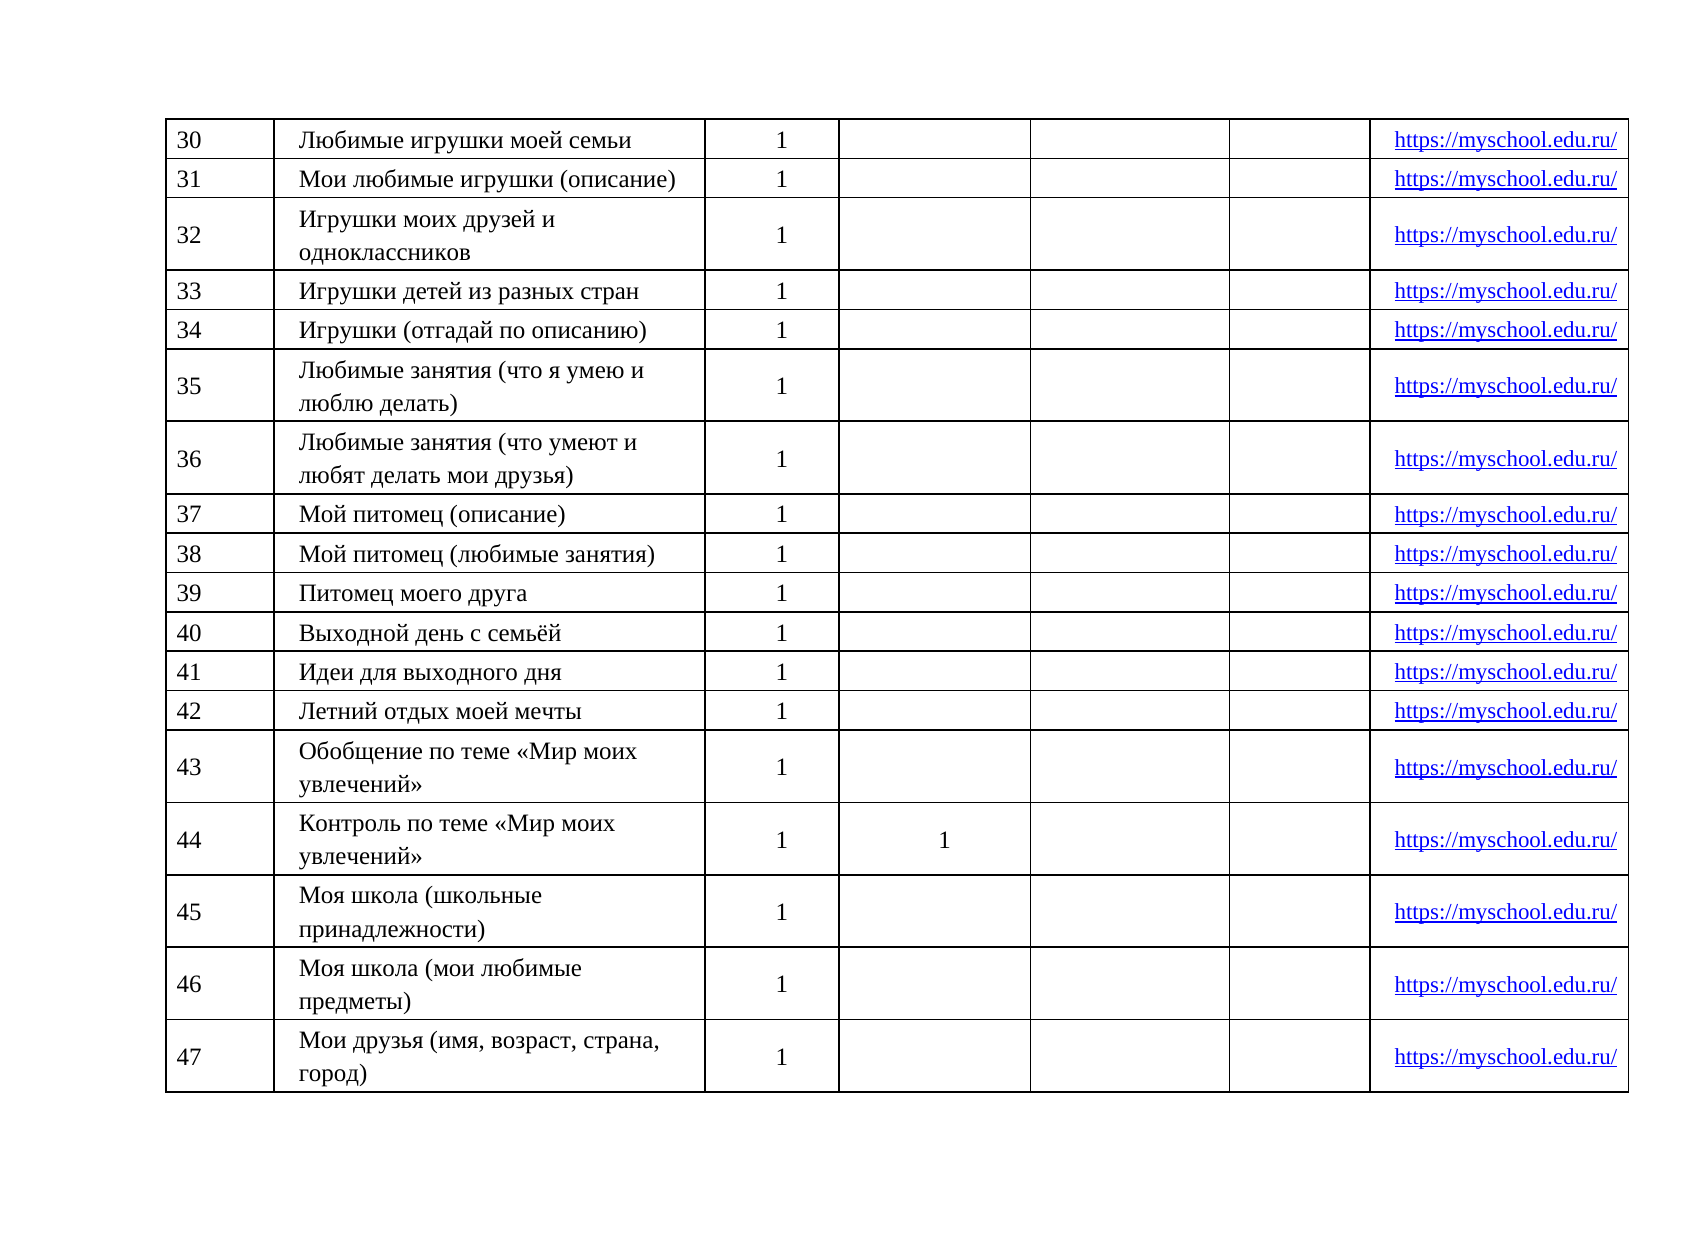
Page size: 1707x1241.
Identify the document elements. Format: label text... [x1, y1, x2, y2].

table_cell 1 [706, 120, 838, 157]
table_cell 1 [706, 534, 838, 572]
table_cell [1031, 495, 1229, 532]
table_cell [1031, 534, 1229, 572]
table_cell Мой питомец (описание) [275, 495, 704, 532]
table_cell [840, 495, 1030, 532]
table_cell 1 [706, 495, 838, 532]
table_cell Любимые занятия (что я умею и люблю делать) [275, 350, 704, 420]
table_cell https://myschool.edu.ru/ [1371, 422, 1628, 493]
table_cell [1371, 120, 1628, 157]
table_cell https://myschool.edu.ru/ [1371, 948, 1628, 1019]
table_cell 35 [167, 350, 273, 420]
table_cell [1031, 948, 1229, 1019]
table_cell [1230, 422, 1369, 493]
table_cell 31 [167, 159, 273, 197]
table_cell [1230, 350, 1369, 420]
table_cell 47 [167, 1020, 273, 1091]
table_cell [1230, 495, 1369, 532]
table_cell 33 [167, 271, 273, 309]
table_cell [840, 731, 1030, 801]
table_cell [840, 198, 1030, 269]
table_cell Летний отдых моей мечты [275, 691, 704, 729]
table_cell [840, 271, 1030, 309]
table_cell https://myschool.edu.ru/ [1371, 310, 1628, 348]
table_cell 44 [167, 803, 273, 874]
table_cell Мои любимые игрушки (описание) [275, 159, 704, 197]
table_cell [1031, 573, 1229, 611]
table_cell Питомец моего друга [275, 573, 704, 611]
table_cell https://myschool.edu.ru/ [1371, 691, 1628, 729]
table_cell [1230, 120, 1369, 157]
table_cell 1 [706, 422, 838, 493]
table_cell [1230, 652, 1369, 690]
table_cell Выходной день с семьёй [275, 613, 704, 650]
table_cell [1031, 731, 1229, 801]
table_cell 1 [706, 803, 838, 874]
table_cell https://myschool.edu.ru/ [1371, 731, 1628, 801]
table_cell https://myschool.edu.ru/ [1371, 159, 1628, 197]
table_cell 37 [167, 495, 273, 532]
table_cell 1 [706, 350, 838, 420]
table_cell 40 [167, 613, 273, 650]
table_cell 34 [167, 310, 273, 348]
table_cell [1230, 691, 1369, 729]
table_cell [1230, 310, 1369, 348]
table_cell 1 [706, 948, 838, 1019]
table_cell https://myschool.edu.ru/ [1371, 803, 1628, 874]
table_cell [1230, 198, 1369, 269]
table_cell 32 [167, 198, 273, 269]
table_cell https://myschool.edu.ru/ [1371, 271, 1628, 309]
table_cell [1230, 948, 1369, 1019]
table_cell [1031, 120, 1229, 157]
table_cell [1031, 159, 1229, 197]
table_cell Обобщение по теме «Мир моих увлечений» [275, 731, 704, 801]
table_cell 1 [706, 159, 838, 197]
table_cell [840, 310, 1030, 348]
table_cell 1 [706, 876, 838, 946]
table_cell [840, 573, 1030, 611]
table_cell Любимые игрушки моей семьи [275, 120, 704, 157]
table_cell 1 [706, 1020, 838, 1091]
table_cell [840, 422, 1030, 493]
table_cell [1031, 1020, 1229, 1091]
table_cell Любимые занятия (что умеют и любят делать мои друзья) [275, 422, 704, 493]
table_cell 43 [167, 731, 273, 801]
table_cell [1230, 271, 1369, 309]
table_cell 1 [706, 198, 838, 269]
table_cell [840, 120, 1030, 157]
table_cell https://myschool.edu.ru/ [1371, 613, 1628, 650]
table_cell https://myschool.edu.ru/ [1371, 198, 1628, 269]
table_cell [1031, 271, 1229, 309]
table_cell 46 [167, 948, 273, 1019]
table_cell [1031, 803, 1229, 874]
table_cell [1031, 310, 1229, 348]
table_cell [840, 159, 1030, 197]
table_cell [1230, 803, 1369, 874]
table_cell Идеи для выходного дня [275, 652, 704, 690]
table_cell 1 [706, 652, 838, 690]
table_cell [1371, 1020, 1628, 1091]
table_cell [1230, 159, 1369, 197]
table_cell 1 [706, 691, 838, 729]
table_cell 42 [167, 691, 273, 729]
table_cell 45 [167, 876, 273, 946]
table_cell [840, 534, 1030, 572]
table_cell https://myschool.edu.ru/ [1371, 350, 1628, 420]
table_cell [1230, 613, 1369, 650]
table_cell [840, 876, 1030, 946]
table_cell https://myschool.edu.ru/ [1371, 573, 1628, 611]
table_cell Игрушки (отгадай по описанию) [275, 310, 704, 348]
table_cell [1230, 1020, 1369, 1091]
table_cell [840, 948, 1030, 1019]
table_cell 36 [167, 422, 273, 493]
table_cell [1031, 422, 1229, 493]
table_cell Контроль по теме «Мир моих увлечений» [275, 803, 704, 874]
table_cell Игрушки детей из разных стран [275, 271, 704, 309]
table_cell [840, 350, 1030, 420]
table_cell [1031, 876, 1229, 946]
table_cell 39 [167, 573, 273, 611]
table_cell [1031, 691, 1229, 729]
table_cell [1230, 876, 1369, 946]
table_cell [1031, 198, 1229, 269]
table_cell 38 [167, 534, 273, 572]
table_cell [1230, 534, 1369, 572]
table_cell [1031, 652, 1229, 690]
table_cell [1230, 731, 1369, 801]
table_cell [1031, 613, 1229, 650]
table_cell 1 [706, 731, 838, 801]
table_cell Моя школа (школьные принадлежности) [275, 876, 704, 946]
table_cell Игрушки моих друзей и одноклассников [275, 198, 704, 269]
table_cell 30 [167, 120, 273, 157]
table_cell [840, 613, 1030, 650]
table_cell Мои друзья (имя, возраст, страна, город) [275, 1020, 704, 1091]
table_cell 1 [706, 271, 838, 309]
table_cell [840, 691, 1030, 729]
table_cell 41 [167, 652, 273, 690]
table_cell 1 [706, 613, 838, 650]
table_cell https://myschool.edu.ru/ [1371, 495, 1628, 532]
table_cell [1230, 573, 1369, 611]
table_cell 1 [706, 573, 838, 611]
table_cell [1031, 350, 1229, 420]
table_cell [840, 1020, 1030, 1091]
table_cell https://myschool.edu.ru/ [1371, 534, 1628, 572]
table_cell [840, 652, 1030, 690]
table_cell Мой питомец (любимые занятия) [275, 534, 704, 572]
table_cell 1 [840, 803, 1030, 874]
table_cell https://myschool.edu.ru/ [1371, 652, 1628, 690]
table_cell https://myschool.edu.ru/ [1371, 876, 1628, 946]
table_cell 1 [706, 310, 838, 348]
table_cell Моя школа (мои любимые предметы) [275, 948, 704, 1019]
